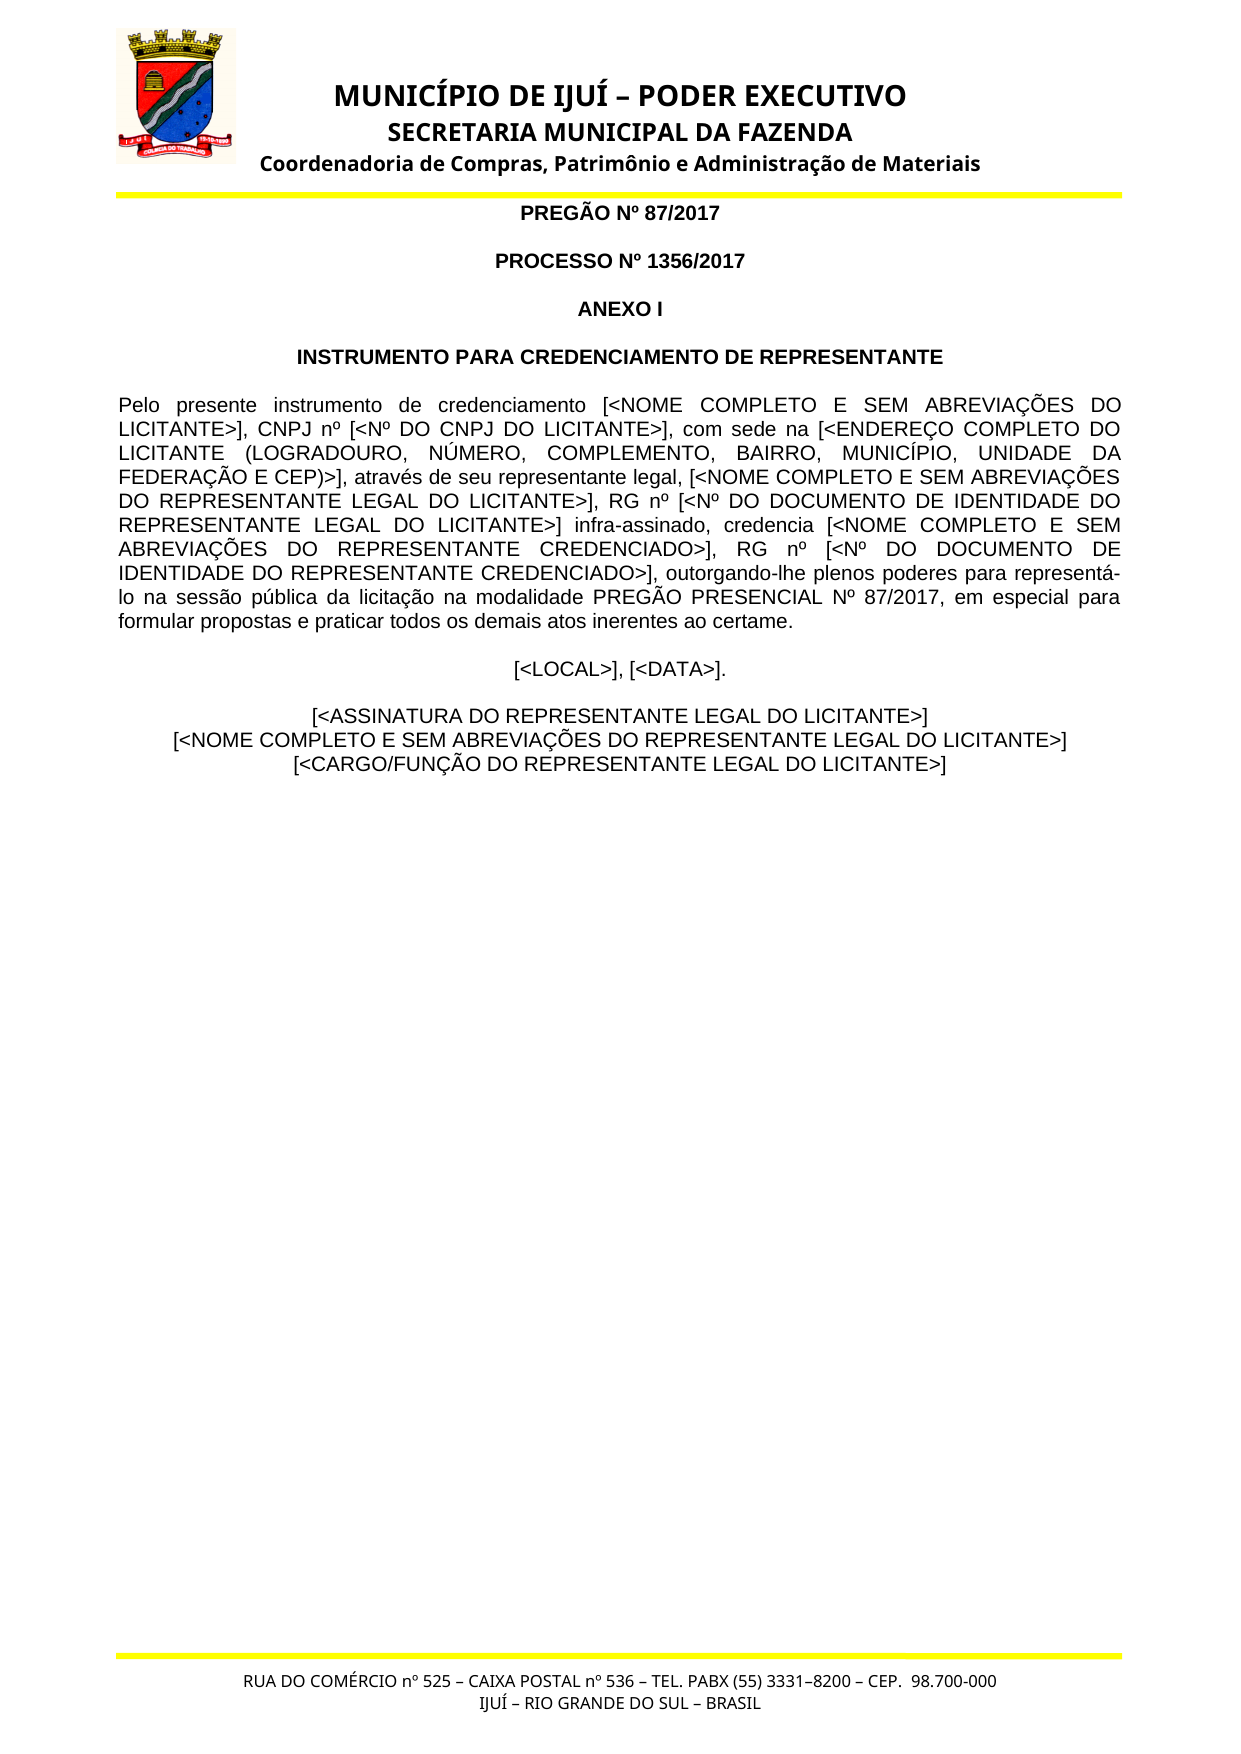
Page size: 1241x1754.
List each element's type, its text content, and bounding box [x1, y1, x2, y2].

text [<LOCAL>], [<DATA>]. [118, 656, 1122, 680]
text PREGÃO Nº 87/2017 [118, 201, 1122, 225]
picture [116, 28, 237, 164]
text [<CARGO/FUNÇÃO DO REPRESENTANTE LEGAL DO LICITANTE>] [118, 752, 1122, 776]
text ANEXO I [118, 297, 1122, 321]
text [<NOME COMPLETO E SEM ABREVIAÇÕES DO REPRESENTANTE LEGAL DO LICITANTE>] [118, 728, 1122, 752]
text INSTRUMENTO PARA CREDENCIAMENTO DE REPRESENTANTE [118, 345, 1122, 369]
text Pelo presente instrumento de credenciamento [<NOME COMPLETO E SEM ABREVIAÇÕES DO LICITANTE>], CNPJ nº [<Nº DO CNPJ DO LICITANTE>], com sede na [<ENDEREÇO COMPLETO DO LICITANTE (LOGRADOURO, NÚMERO, COMPLEMENTO, BAIRRO, MUNICÍPIO, UNIDADE DA FEDERAÇÃO E CEP)>], através de seu representante legal, [<NOME COMPLETO E SEM ABREVIAÇÕES DO REPRESENTANTE LEGAL DO LICITANTE>], RG nº [<Nº DO DOCUMENTO DE IDENTIDADE DO REPRESENTANTE LEGAL DO LICITANTE>] infra-assinado, credencia [<NOME COMPLETO E SEM ABREVIAÇÕES DO REPRESENTANTE CREDENCIADO>], RG nº [<Nº DO DOCUMENTO DE IDENTIDADE DO REPRESENTANTE CREDENCIADO>], outorgando-lhe plenos poderes para representá-lo na sessão pública da licitação na modalidade PREGÃO PRESENCIAL Nº 87/2017, em especial para formular propostas e praticar todos os demais atos inerentes ao certame. [118, 393, 1122, 632]
text PROCESSO Nº 1356/2017 [118, 249, 1122, 273]
text [<ASSINATURA DO REPRESENTANTE LEGAL DO LICITANTE>] [118, 704, 1122, 728]
